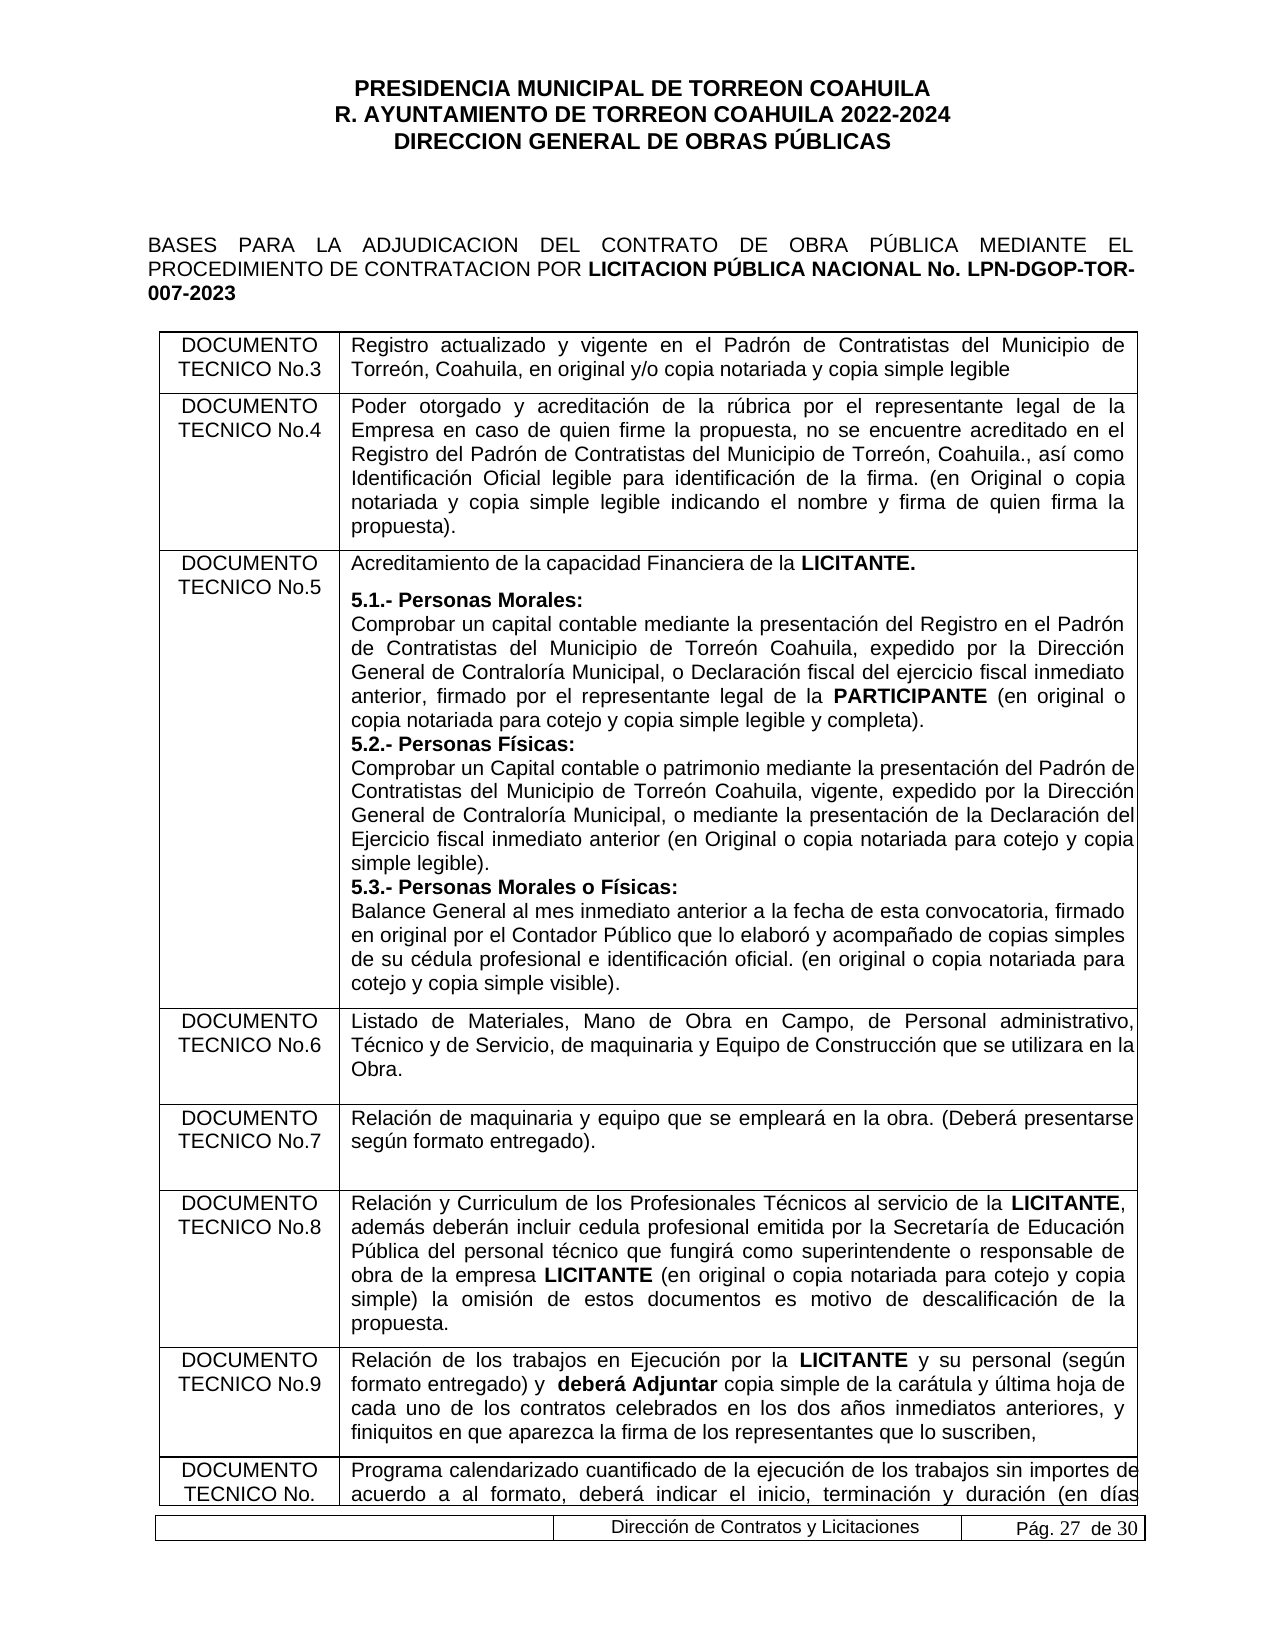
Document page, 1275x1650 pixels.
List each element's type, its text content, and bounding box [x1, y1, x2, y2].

table_cell Relación de maquinaria y equipo que se empleará en la obra. (Deberá presentarse según formato entregado). [340, 1105, 1137, 1190]
table_cell Registro actualizado y vigente en el Padrón de Contratistas del Municipio de Torreón, Coahuila, en original y/o copia notariada y copia simple legible [340, 333, 1137, 393]
table_cell DOCUMENTO TECNICO No.6 [160, 1009, 339, 1104]
table_cell DOCUMENTO TECNICO No.9 [160, 1348, 339, 1456]
table_cell Relación de los trabajos en Ejecución por la LICITANTE y su personal (según formato entregado) y deberá Adjuntar copia simple de la carátula y última hoja de cada uno de los contratos celebrados en los dos años inmediatos anteriores, y finiquitos en que aparezca la firma de los representantes que lo suscriben, [340, 1348, 1137, 1456]
table_cell Listado de Materiales, Mano de Obra en Campo, de Personal administrativo, Técnico y de Servicio, de maquinaria y Equipo de Construcción que se utilizara en la Obra. [340, 1009, 1137, 1104]
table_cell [340, 1458, 1137, 1505]
table_cell Acreditamiento de la capacidad Financiera de la LICITANTE. 5.1.- Personas Morales: Comprobar un capital contable mediante la presentación del Registro en el Padrón de Contratistas del Municipio de Torreón Coahuila, expedido por la Dirección General de Contraloría Municipal, o Declaración fiscal del ejercicio fiscal inmediato anterior, firmado por el representante legal de la PARTICIPANTE (en original o copia notariada para cotejo y copia simple legible y completa). 5.2.- Personas Físicas: Comprobar un Capital contable o patrimonio mediante la presentación del Padrón de Contratistas del Municipio de Torreón Coahuila, vigente, expedido por la Dirección General de Contraloría Municipal, o mediante la presentación de la Declaración del Ejercicio fiscal inmediato anterior (en Original o copia notariada para cotejo y copia simple legible). 5.3.- Personas Morales o Físicas: Balance General al mes inmediato anterior a la fecha de esta convocatoria, firmado en original por el Contador Público que lo elaboró y acompañado de copias simples de su cédula profesional e identificación oficial. (en original o copia notariada para cotejo y copia simple visible). [340, 551, 1137, 1007]
table_cell DOCUMENTO TECNICO No.4 [160, 394, 339, 550]
table_cell Poder otorgado y acreditación de la rúbrica por el representante legal de la Empresa en caso de quien firme la propuesta, no se encuentre acreditado en el Registro del Padrón de Contratistas del Municipio de Torreón, Coahuila., así como Identificación Oficial legible para identificación de la firma. (en Original o copia notariada y copia simple legible indicando el nombre y firma de quien firma la propuesta). [340, 394, 1137, 550]
table_cell DOCUMENTO TECNICO No.3 [160, 333, 339, 393]
table_cell DOCUMENTO TECNICO No.5 [160, 551, 339, 1007]
table_cell Relación y Curriculum de los Profesionales Técnicos al servicio de la LICITANTE, además deberán incluir cedula profesional emitida por la Secretaría de Educación Pública del personal técnico que fungirá como superintendente o responsable de obra de la empresa LICITANTE (en original o copia notariada para cotejo y copia simple) la omisión de estos documentos es motivo de descalificación de la propuesta. [340, 1191, 1137, 1347]
table_cell DOCUMENTO TECNICO No.7 [160, 1105, 339, 1190]
table_cell DOCUMENTO TECNICO No.8 [160, 1191, 339, 1347]
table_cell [160, 1458, 339, 1505]
